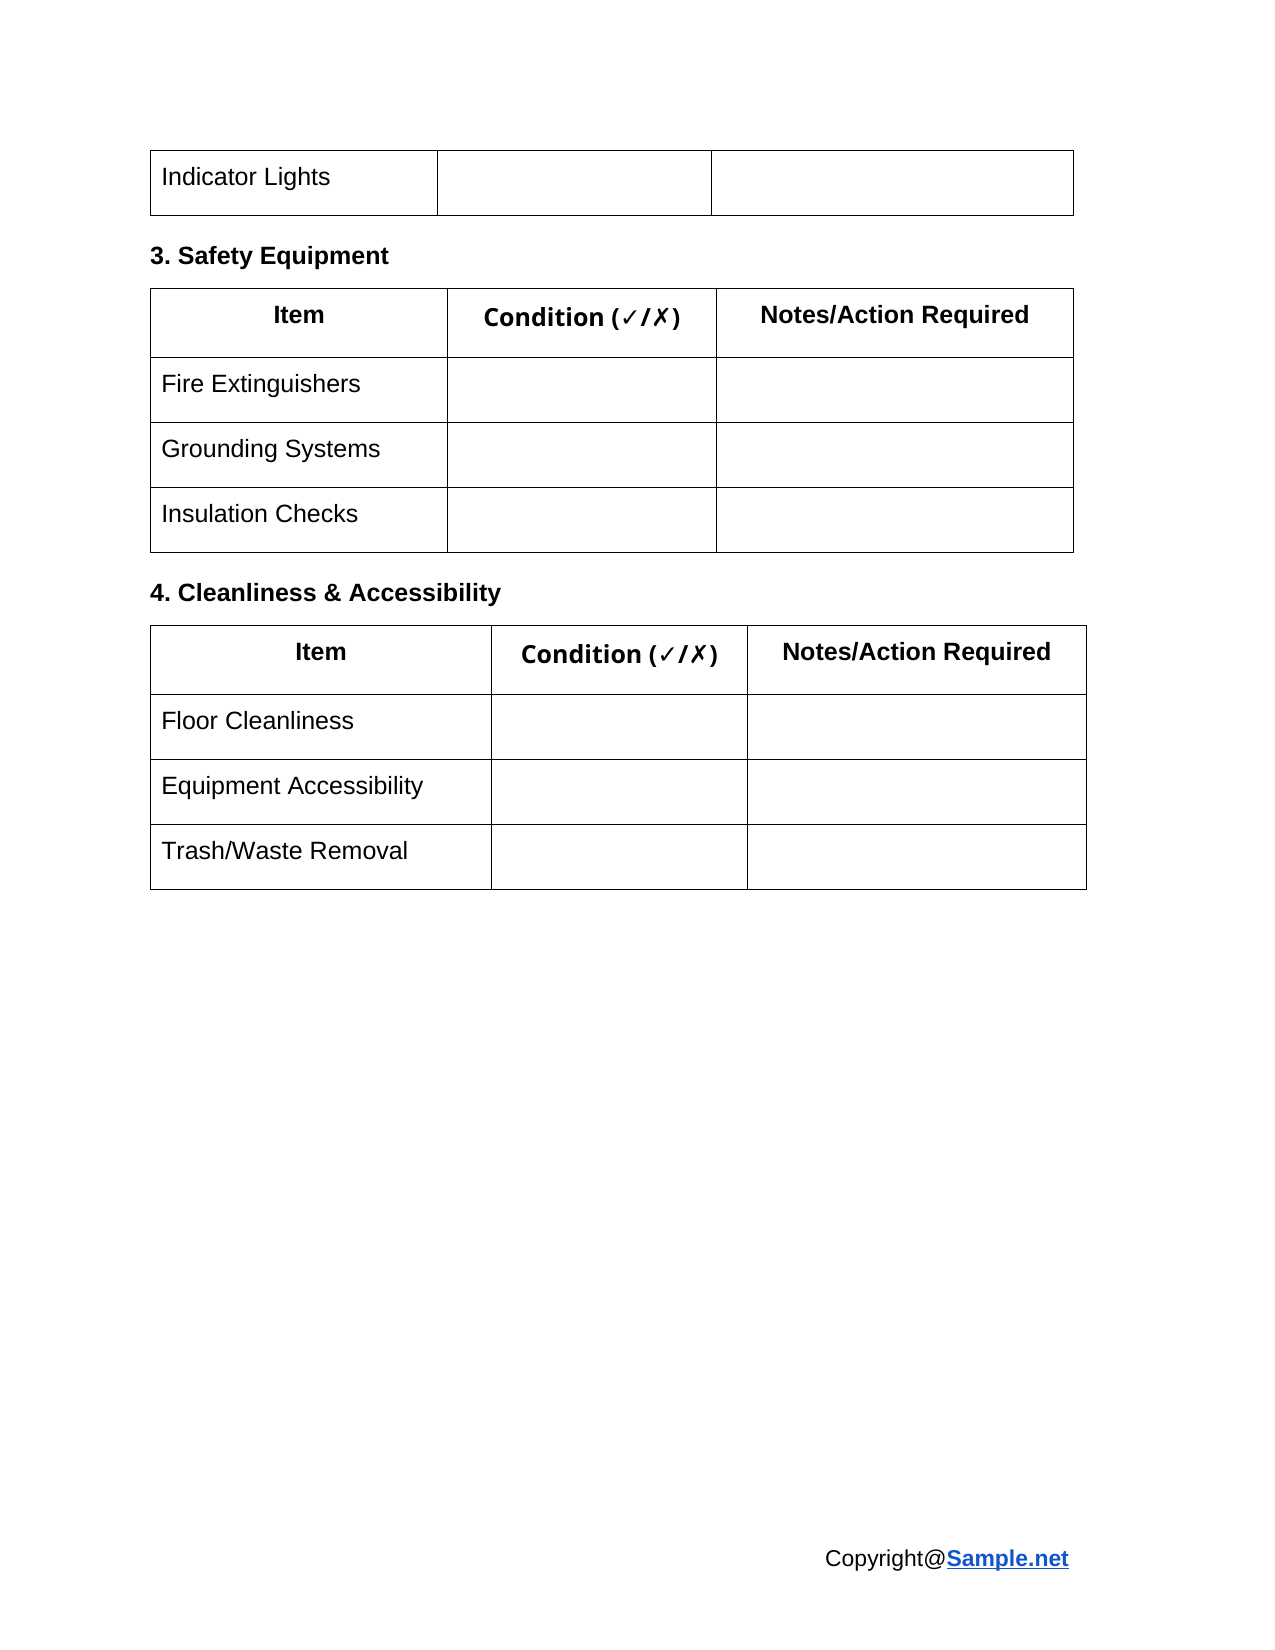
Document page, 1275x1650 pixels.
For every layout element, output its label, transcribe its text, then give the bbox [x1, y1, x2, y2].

table_cell [748, 760, 1086, 824]
table_cell [448, 488, 716, 552]
table_cell Fire Extinguishers [151, 358, 447, 422]
table_cell [717, 423, 1073, 487]
table_cell [748, 695, 1086, 759]
table_header Notes/Action Required [748, 626, 1086, 694]
subtitle 4. Cleanliness & Accessibility [150, 578, 1125, 607]
table_cell Equipment Accessibility [151, 760, 491, 824]
subtitle 3. Safety Equipment [150, 241, 1125, 270]
table_cell [448, 358, 716, 422]
table_cell [448, 423, 716, 487]
table_header Condition (✓/✗) [492, 626, 747, 694]
table_header Item [151, 626, 491, 694]
table_cell Indicator Lights [151, 151, 437, 215]
table_cell [492, 760, 747, 824]
table_cell Trash/Waste Removal [151, 825, 491, 889]
table_cell [712, 151, 1073, 215]
table_cell [438, 151, 711, 215]
table_header Notes/Action Required [717, 289, 1073, 357]
table_cell [748, 825, 1086, 889]
table_cell Insulation Checks [151, 488, 447, 552]
table_header Condition (✓/✗) [448, 289, 716, 357]
table_cell [717, 488, 1073, 552]
table_cell [492, 695, 747, 759]
table_header Item [151, 289, 447, 357]
table_cell Grounding Systems [151, 423, 447, 487]
table_cell [717, 358, 1073, 422]
table_cell Floor Cleanliness [151, 695, 491, 759]
table_cell [492, 825, 747, 889]
